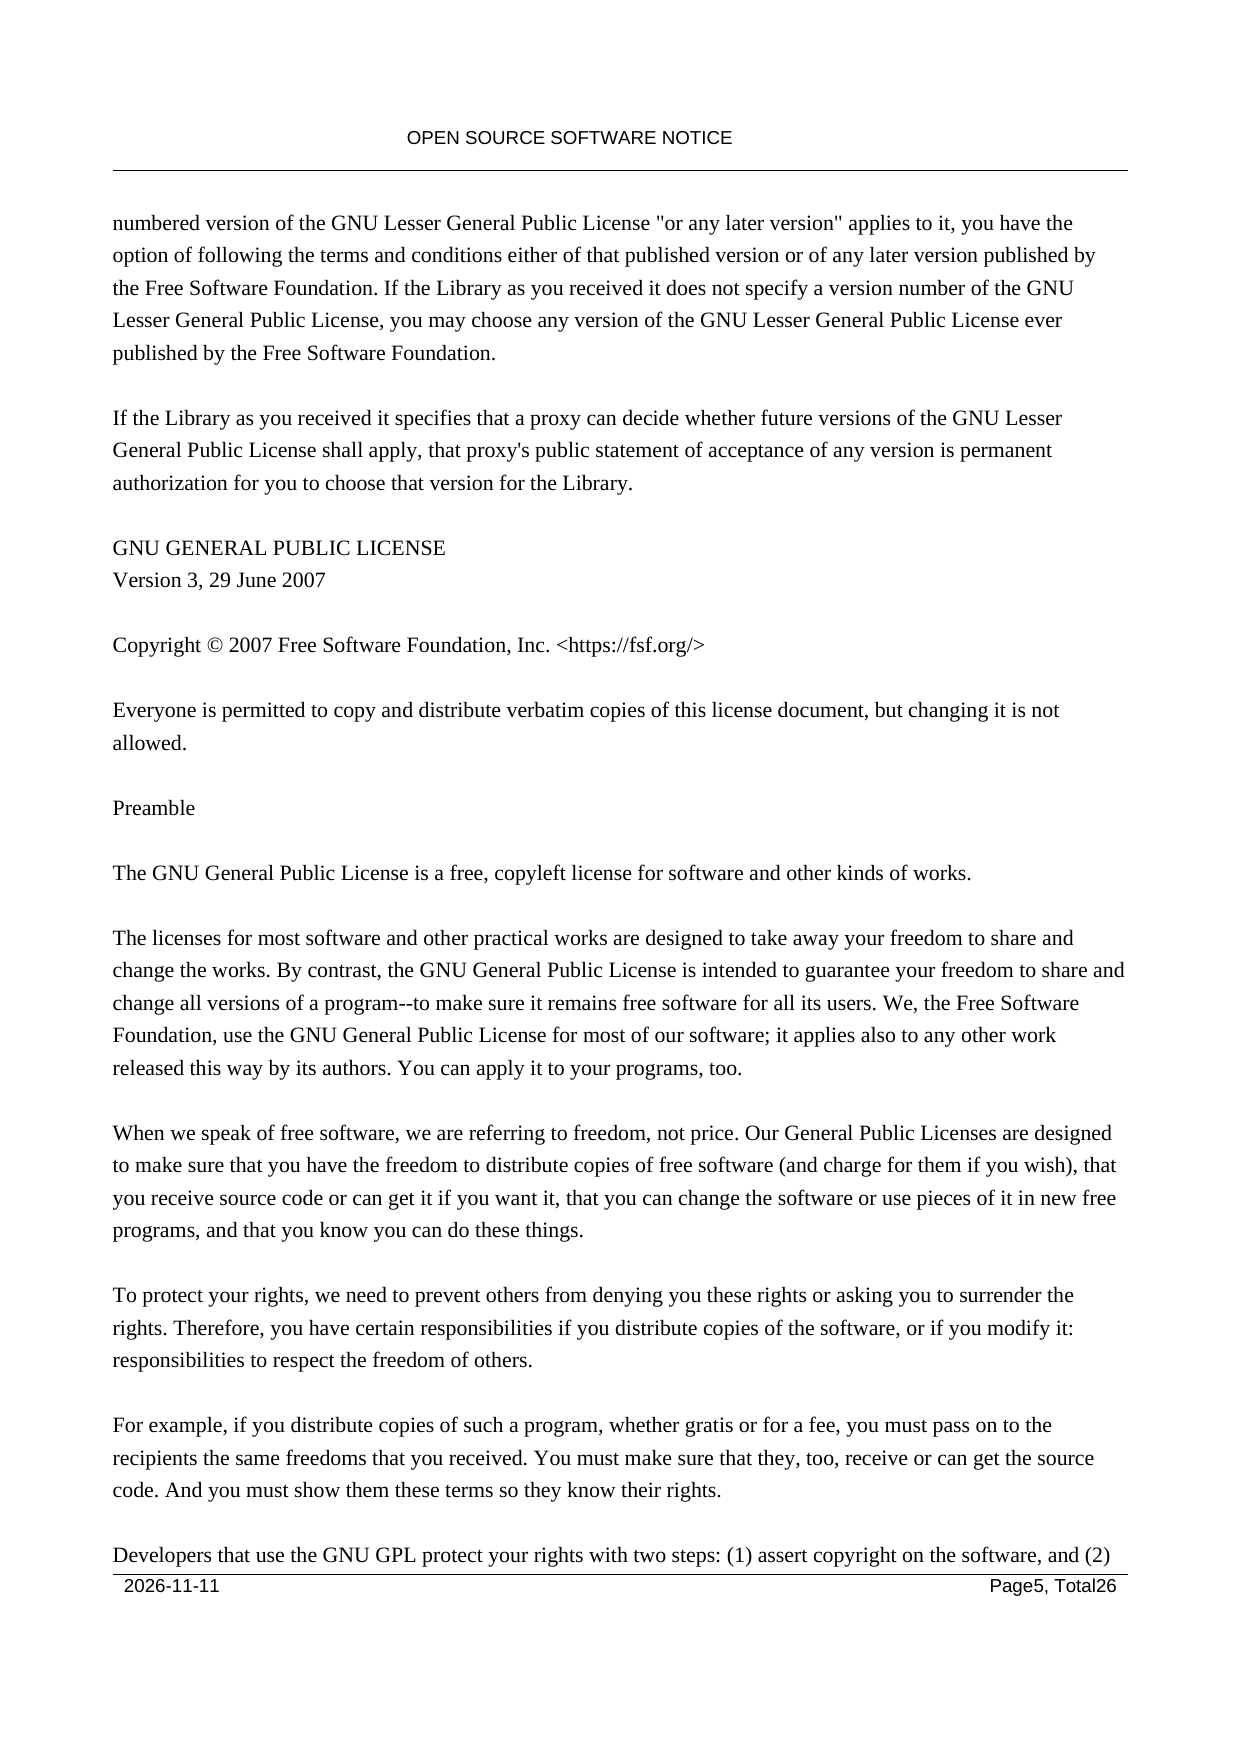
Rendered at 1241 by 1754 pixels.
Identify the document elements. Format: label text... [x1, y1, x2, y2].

text The licenses for most software and other practical works are designed to take away your freedom to share and change the works. By contrast, the GNU General Public License is intended to guarantee your freedom to share and change all versions of a program--to make sure it remains free software for all its users. We, the Free Software Foundation, use the GNU General Public License for most of our software; it applies also to any other work released this way by its authors. You can apply it to your programs, too. [112, 921, 1128, 1084]
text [112, 206, 1128, 369]
text To protect your rights, we need to prevent others from denying you these rights or asking you to surrender the rights. Therefore, you have certain responsibilities if you distribute copies of the software, or if you modify it: responsibilities to respect the freedom of others. [112, 1279, 1128, 1376]
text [112, 1539, 1128, 1571]
text For example, if you distribute copies of such a program, whether gratis or for a fee, you must pass on to the recipients the same freedoms that you received. You must make sure that they, too, receive or can get the source code. And you must show them these terms so they know their rights. [112, 1409, 1128, 1506]
text Copyright © 2007 Free Software Foundation, Inc. <https://fsf.org/> [112, 629, 1128, 661]
text When we speak of free software, we are referring to freedom, not price. Our General Public Licenses are designed to make sure that you have the freedom to distribute copies of free software (and charge for them if you wish), that you receive source code or can get it if you want it, that you can change the software or use pieces of it in new free programs, and that you know you can do these things. [112, 1116, 1128, 1246]
text The GNU General Public License is a free, copyleft license for software and other kinds of works. [112, 856, 1128, 889]
text If the Library as you received it specifies that a proxy can decide whether future versions of the GNU Lesser General Public License shall apply, that proxy's public statement of acceptance of any version is permanent authorization for you to choose that version for the Library. [112, 401, 1128, 499]
text Version 3, 29 June 2007 [112, 564, 1128, 596]
text GNU GENERAL PUBLIC LICENSE [112, 531, 1128, 564]
text Preamble [112, 791, 1128, 824]
text Everyone is permitted to copy and distribute verbatim copies of this license document, but changing it is not allowed. [112, 694, 1128, 759]
